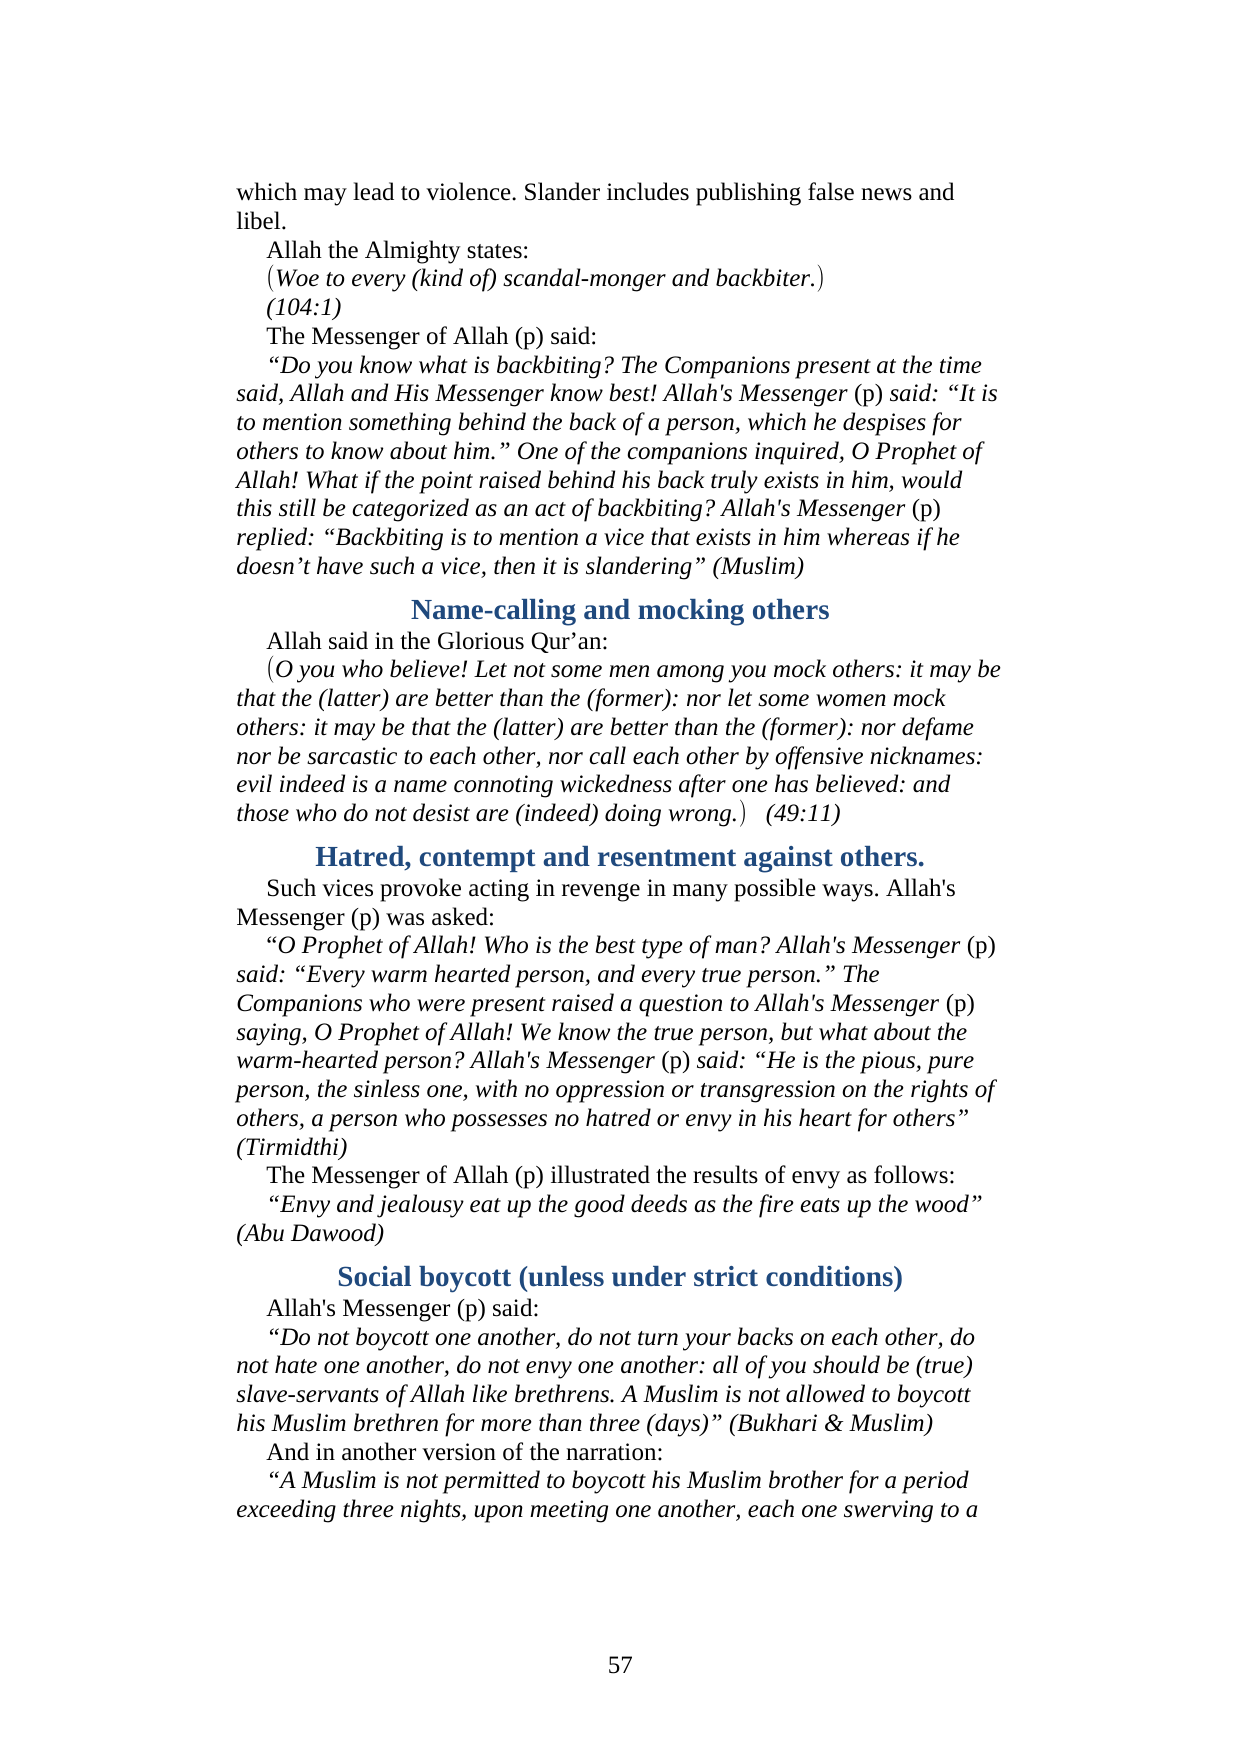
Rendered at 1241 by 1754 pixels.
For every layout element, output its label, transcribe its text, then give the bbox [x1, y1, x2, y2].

subtitle Hatred, contempt and resentment against others. [236, 839, 1004, 873]
subtitle Social boycott (unless under strict conditions) [236, 1259, 1004, 1293]
text O you who believe! Let not some men among you mock others: it may be that the (latter) are better than the (former): nor let some women mock others: it may be that the (latter) are better than the (former): nor defame nor be sarcastic to each other, nor call each other by offensive nicknames: evil indeed is a name connoting wickedness after one has believed: and those who do not desist are (indeed) doing wrong. (49:11) [236, 654, 1004, 827]
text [236, 1465, 1004, 1523]
text Woe to every (kind of) scandal-monger and backbiter. [236, 263, 1004, 292]
text Allah the Almighty states: [236, 235, 1004, 263]
text “Do not boycott one another, do not turn your backs on each other, do not hate one another, do not envy one another: all of you should be (true) slave-servants of Allah like brethrens. A Muslim is not allowed to boycott his Muslim brethren for more than three (days)” (Bukhari & Muslim) [236, 1322, 1004, 1437]
text “O Prophet of Allah! Who is the best type of man? Allah's Messenger (p) said: “Every warm hearted person, and every true person.” The Companions who were present raised a question to Allah's Messenger (p) saying, O Prophet of Allah! We know the true person, but what about the warm-hearted person? Allah's Messenger (p) said: “He is the pious, pure person, the sinless one, with no oppression or transgression on the rights of others, a person who possesses no hatred or envy in his heart for others” (Tirmidthi) [236, 931, 1004, 1161]
text Such vices provoke acting in revenge in many possible ways. Allah's Messenger (p) was asked: [236, 873, 1004, 931]
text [236, 177, 1004, 235]
text (104:1) [236, 292, 1004, 321]
text “Do you know what is backbiting? The Companions present at the time said, Allah and His Messenger know best! Allah's Messenger (p) said: “It is to mention something behind the back of a person, which he despises for others to know about him.” One of the companions inquired, O Prophet of Allah! What if the point raised behind his back truly exists in him, would this still be categorized as an act of backbiting? Allah's Messenger (p) replied: “Backbiting is to mention a vice that exists in him whereas if he doesn’t have such a vice, then it is slandering” (Muslim) [236, 350, 1004, 580]
text “Envy and jealousy eat up the good deeds as the fire eats up the wood” (Abu Dawood) [236, 1189, 1004, 1247]
text The Messenger of Allah (p) illustrated the results of envy as follows: [236, 1161, 1004, 1189]
text Allah's Messenger (p) said: [236, 1293, 1004, 1322]
text Allah said in the Glorious Qur’an: [236, 626, 1004, 654]
text And in another version of the narration: [236, 1437, 1004, 1465]
subtitle Name-calling and mocking others [236, 592, 1004, 626]
text The Messenger of Allah (p) said: [236, 321, 1004, 350]
